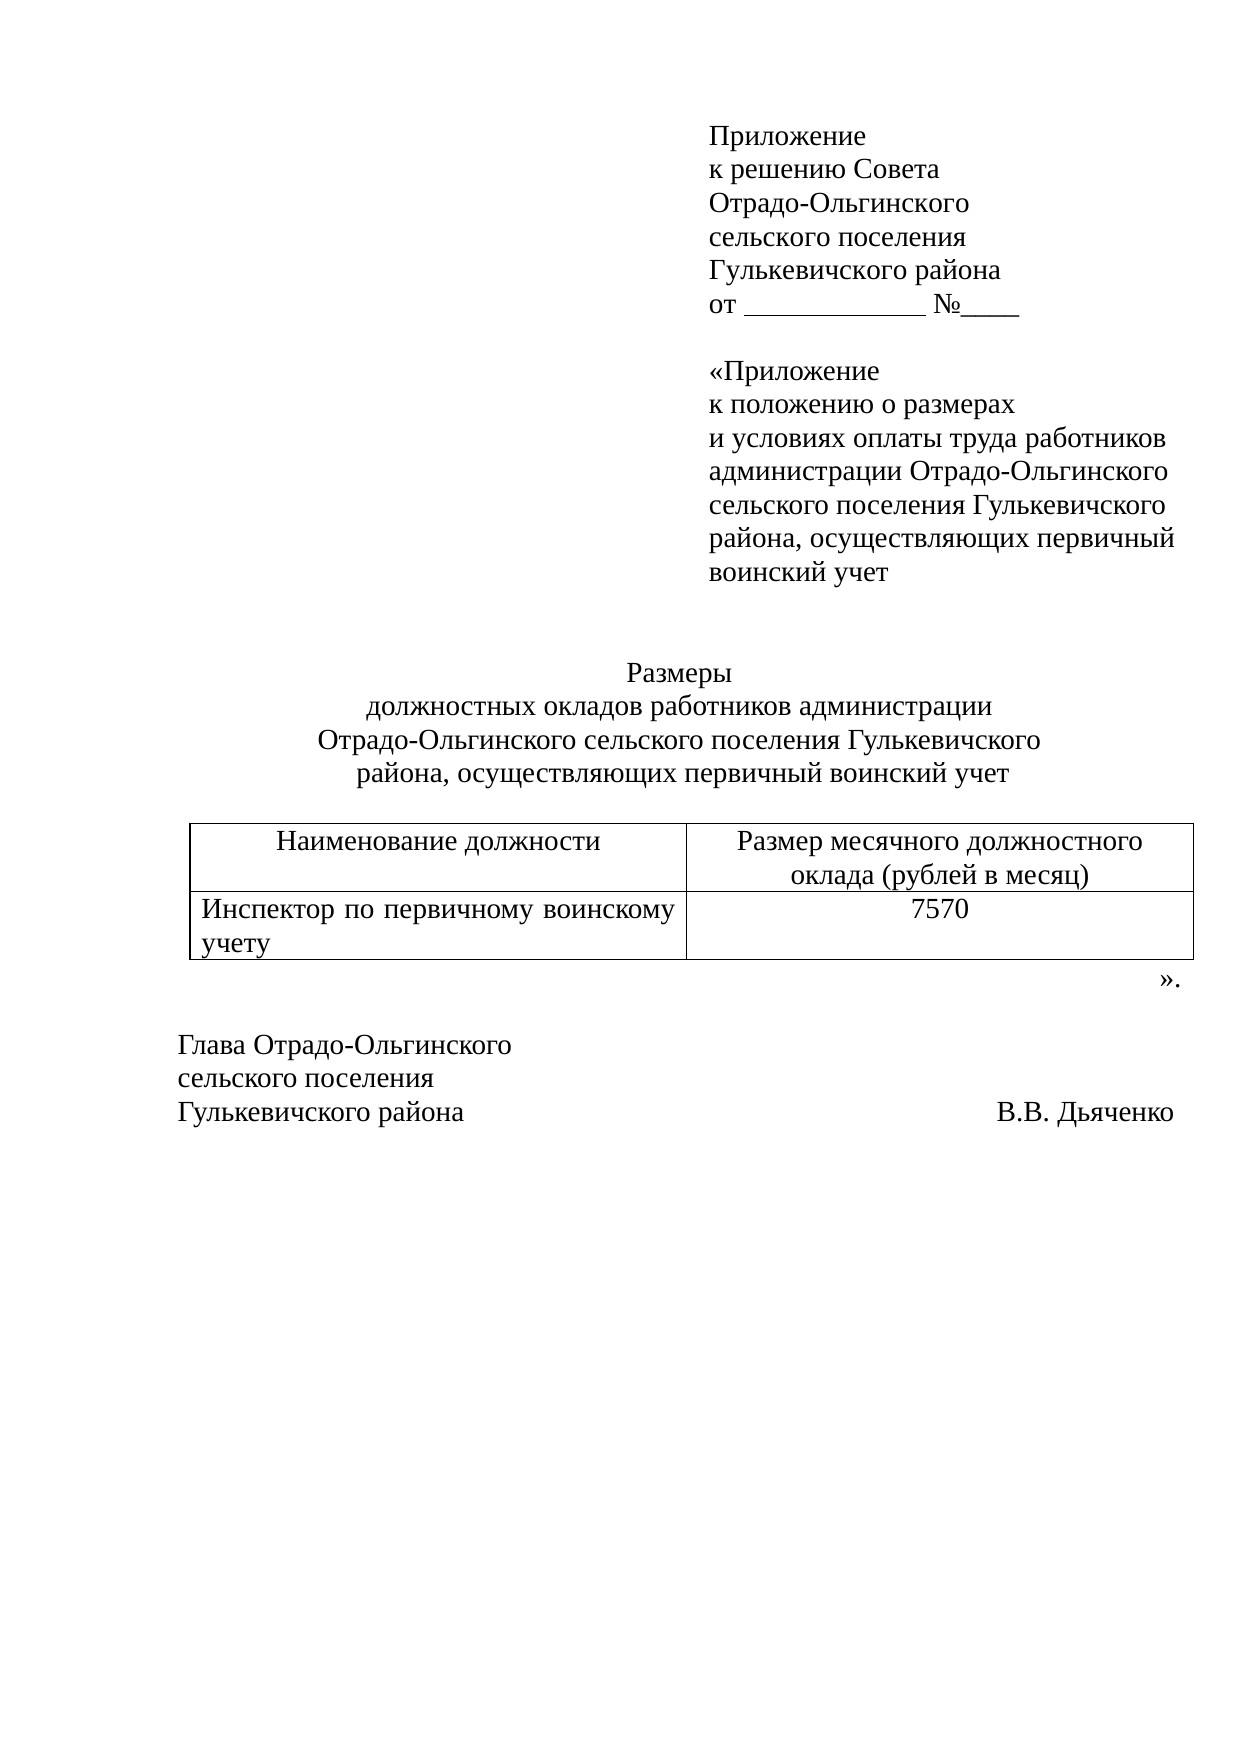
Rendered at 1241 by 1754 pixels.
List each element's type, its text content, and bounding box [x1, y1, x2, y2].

text ». [177, 960, 1181, 993]
text администрации Отрадо-Ольгинского [177, 453, 1181, 487]
text к решению Совета [177, 152, 1181, 185]
table_header Размер месячного должностного оклада (рублей в месяц) [687, 824, 1193, 891]
text района, осуществляющих первичный [177, 521, 1181, 554]
text и условиях оплаты труда работников [177, 420, 1181, 453]
text сельского поселения [177, 219, 1181, 252]
text Отрадо-Ольгинского [177, 185, 1181, 219]
text должностных окладов работников администрации [177, 688, 1181, 722]
text от №____ [177, 286, 1181, 319]
text сельского поселения [177, 1060, 1181, 1094]
table_header Наименование должности [191, 824, 686, 891]
text Глава Отрадо-Ольгинского [177, 1027, 1181, 1060]
table_cell 7570 [687, 892, 1193, 959]
text воинский учет [177, 554, 1181, 588]
text к положению о размерах [177, 386, 1181, 420]
text Размеры [177, 655, 1181, 688]
text Гулькевичского района В.В. Дьяченко [177, 1094, 1181, 1127]
table_cell Инспектор по первичному воинскому учету [191, 892, 686, 959]
text района, осуществляющих первичный воинский учет [177, 755, 1181, 789]
text Отрадо-Ольгинского сельского поселения Гулькевичского [177, 722, 1181, 755]
text Приложение [177, 118, 1181, 152]
text «Приложение [177, 353, 1181, 386]
text сельского поселения Гулькевичского [177, 487, 1181, 521]
text Гулькевичского района [177, 252, 1181, 286]
